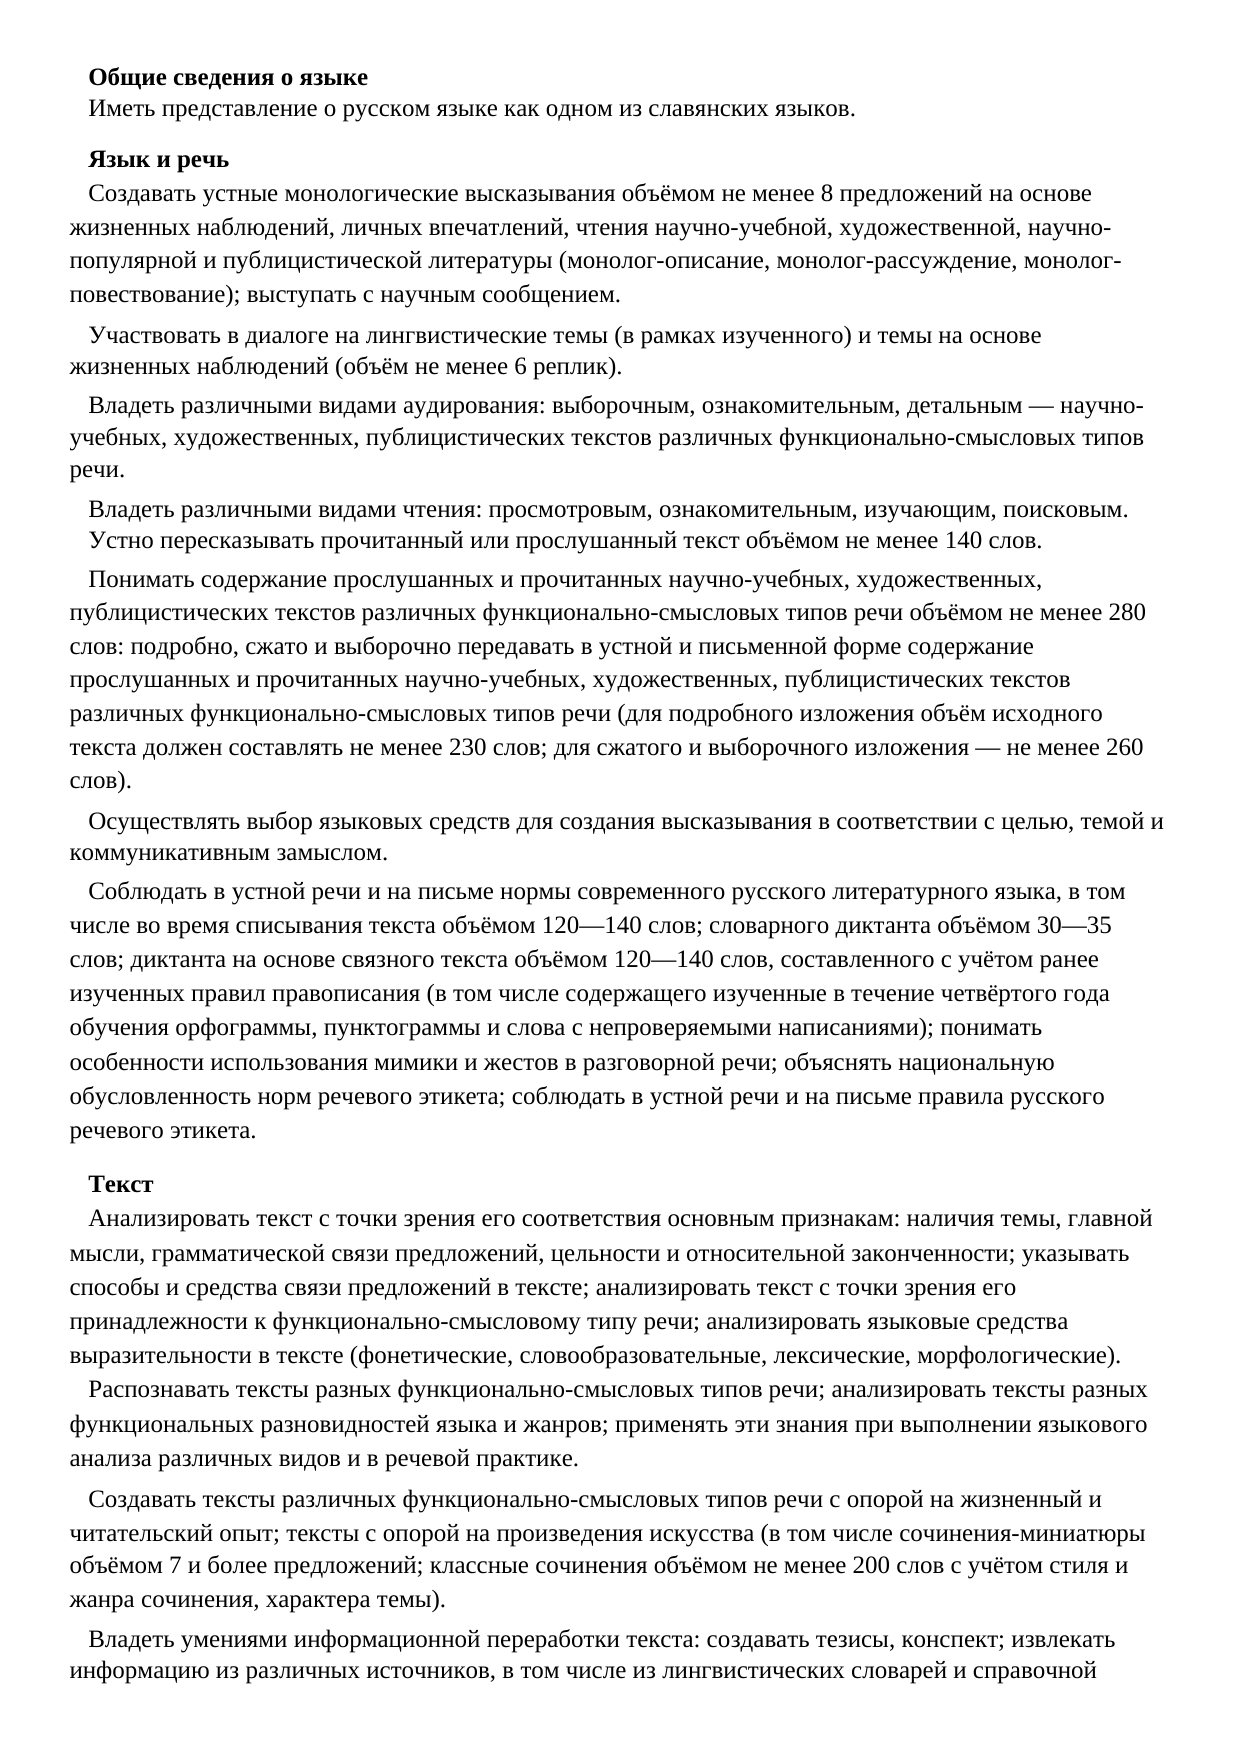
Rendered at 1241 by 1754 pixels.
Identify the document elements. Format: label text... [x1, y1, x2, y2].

text Текст Анализировать текст с точки зрения его соответствия основным признакам: наличия темы, главной мысли, грамматической связи предложений, цельности и относительной законченности; указывать способы и средства связи предложений в тексте; анализировать текст с точки зрения его принадлежности к функционально-смысловому типу речи; анализировать языковые средства выразительности в тексте (фонетические, словообразовательные, лексические, морфологические). Распознавать тексты разных функционально-смысловых типов речи; анализировать тексты разных функциональных разновидностей языка и жанров; применять эти знания при выполнении языкового анализа различных видов и в речевой практике. [69, 1169, 1167, 1472]
text Соблюдать в устной речи и на письме нормы современного русского литературного языка, в том числе во время списывания текста объёмом 120—140 слов; словарного диктанта объёмом 30—35 слов; диктанта на основе связного текста объёмом 120—140 слов, составленного с учётом ранее изученных правил правописания (в том числе содержащего изученные в течение четвёртого года обучения орфограммы, пунктограммы и слова с непроверяемыми написаниями); понимать особенности использования мимики и жестов в разговорной речи; объяснять национальную обусловленность норм речевого этикета; соблюдать в устной речи и на письме правила русского речевого этикета. [69, 876, 1137, 1144]
text Владеть различными видами чтения: просмотровым, ознакомительным, изучающим, поисковым. Устно пересказывать прочитанный или прослушанный текст объёмом не менее 140 слов. [88, 494, 1137, 554]
text Общие сведения о языке Иметь представление о русском языке как одном из славянских языков. [88, 62, 867, 122]
text Владеть умениями информационной переработки текста: со​здавать тезисы, конспект; извлекать информацию из различных источников, в том числе из лингвистических словарей и справочной [69, 1624, 1122, 1684]
text Участвовать в диалоге на лингвистические темы (в рамках изученного) и темы на основе жизненных наблюдений (объём не менее 6 реплик). [69, 320, 1047, 380]
text Владеть различными видами аудирования: выборочным, ознакомительным, детальным — научно-учебных, художест​венных, публицистических текстов различных функционально-смысловых типов речи. [69, 390, 1144, 483]
text Создавать тексты различных функционально-смысловых типов речи с опорой на жизненный и читательский опыт; тексты с опорой на произведения искусства (в том числе сочинения-миниатюры объёмом 7 и более предложений; классные сочинения объёмом не менее 200 слов с учётом стиля и жанра сочинения, характера темы). [69, 1484, 1152, 1612]
text Язык и речь Создавать устные монологические высказывания объёмом не менее 8 предложений на основе жизненных наблюдений, личных впечатлений, чтения научно-учебной, художественной, научно-популярной и публицистической литературы (монолог-описание, монолог-рассуждение, монолог-повествование); выступать с научным сообщением. [69, 144, 1137, 308]
text Понимать содержание прослушанных и прочитанных научно-учебных, художественных, публицистических текстов различных функционально-смысловых типов речи объёмом не менее 280 слов: подробно, сжато и выборочно передавать в устной и письменной форме содержание прослушанных и прочитанных научно-учебных, художественных, публицистических текстов различных функционально-смысловых типов речи (для подробного изложения объём исходного текста должен составлять не менее 230 слов; для сжатого и выборочного изложения — не менее 260 слов). [69, 564, 1152, 794]
text Осуществлять выбор языковых средств для создания высказывания в соответствии с целью, темой и коммуникативным замыслом. [69, 806, 1167, 866]
